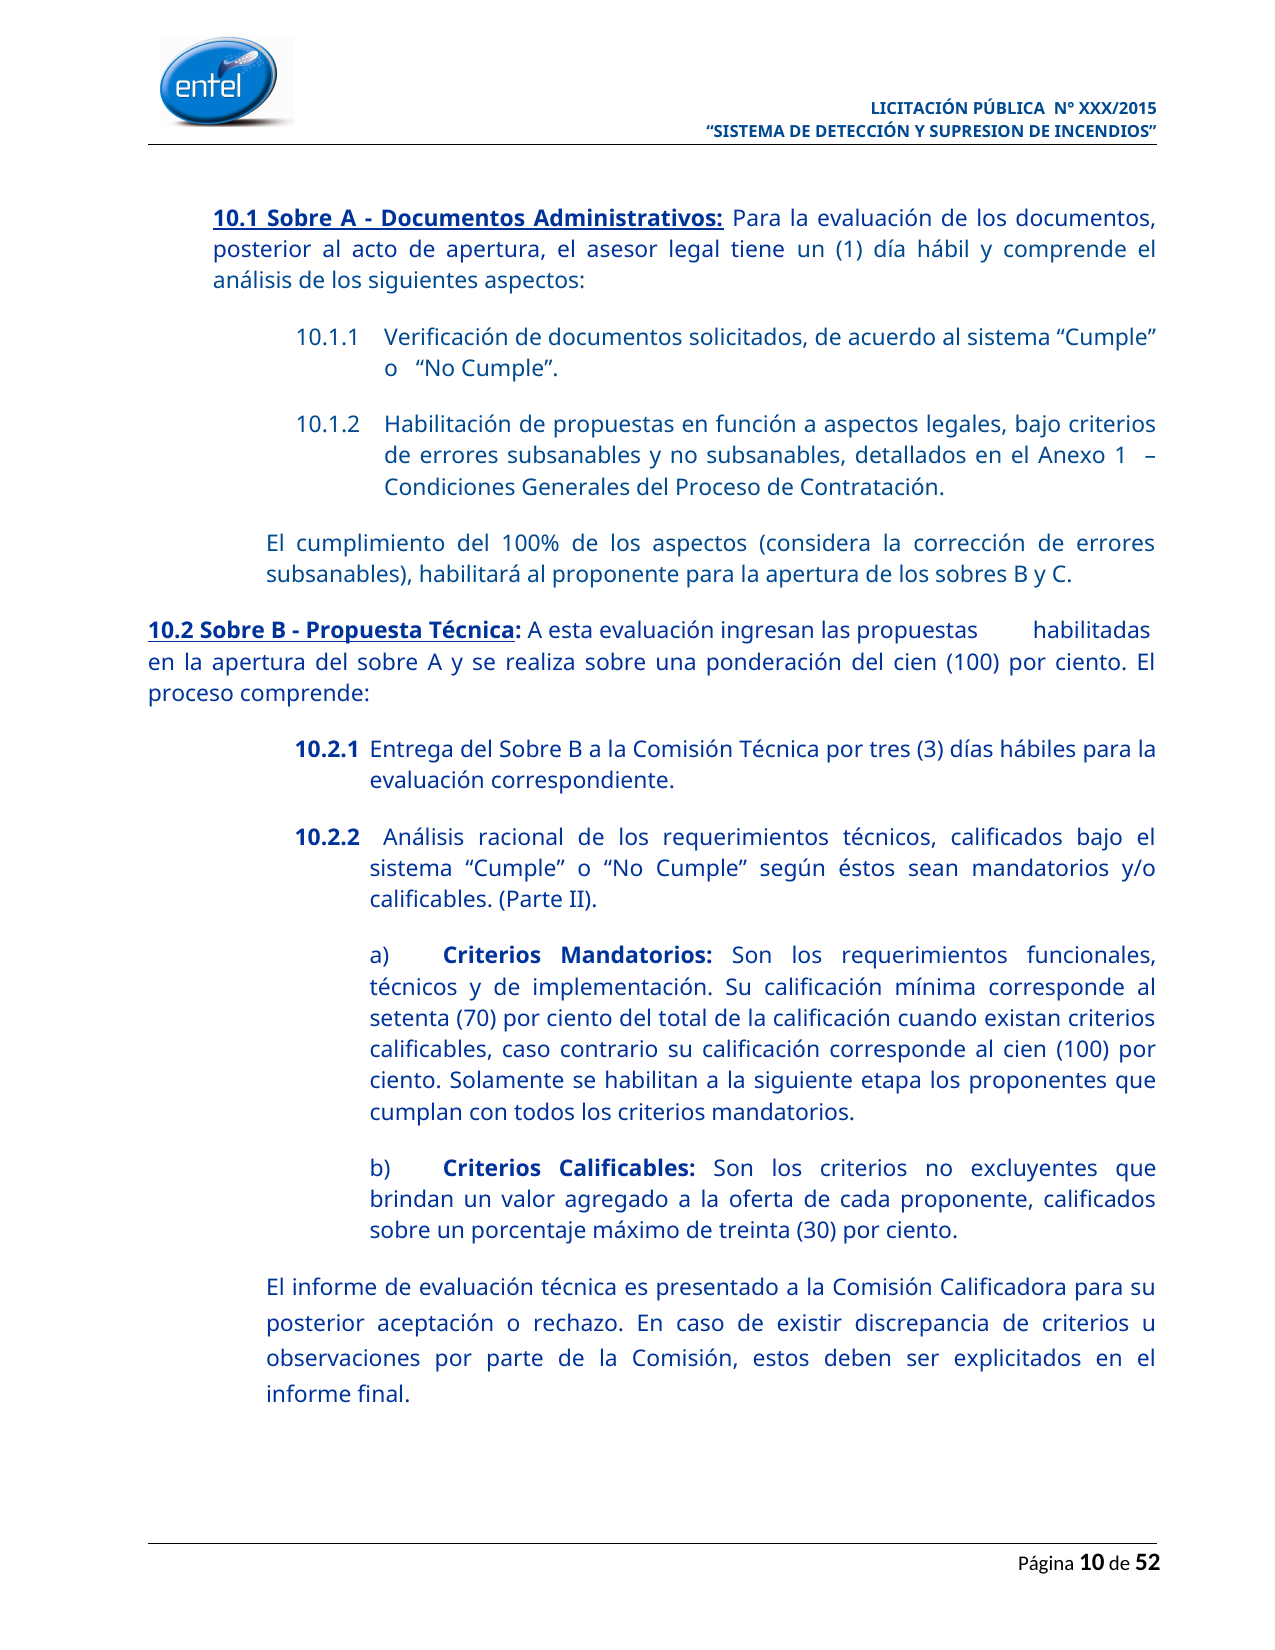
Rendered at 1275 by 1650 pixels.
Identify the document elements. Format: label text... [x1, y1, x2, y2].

list Criterios Calificables: Son los criterios no excluyentes que brindan un valor agregado a la oferta de cada proponente, calificados sobre un porcentaje máximo de treinta (30) por ciento. [369, 1152, 1157, 1246]
list Análisis racional de los requerimientos técnicos, calificados bajo el sistema “Cumple” o “No Cumple” según éstos sean mandatorios y/o calificables. (Parte II). [294, 821, 1157, 914]
text 10.1 Sobre A - Documentos Administrativos: Para la evaluación de los documentos, posterior al acto de apertura, el asesor legal tiene un (1) día hábil y comprende el análisis de los siguientes aspectos: [213, 202, 1157, 296]
list Habilitación de propuestas en función a aspectos legales, bajo criterios de errores subsanables y no subsanables, detallados en el Anexo 1 – Condiciones Generales del Proceso de Contratación. [295, 408, 1157, 502]
list Criterios Mandatorios: Son los requerimientos funcionales, técnicos y de implementación. Su calificación mínima corresponde al setenta (70) por ciento del total de la calificación cuando existan criterios calificables, caso contrario su calificación corresponde al cien (100) por ciento. Solamente se habilitan a la siguiente etapa los proponentes que cumplan con todos los criterios mandatorios. [369, 939, 1157, 1127]
list Verificación de documentos solicitados, de acuerdo al sistema “Cumple” o “No Cumple”. [295, 321, 1157, 383]
text El cumplimiento del 100% de los aspectos (considera la corrección de errores subsanables), habilitará al proponente para la apertura de los sobres B y C. [266, 527, 1157, 589]
list Entrega del Sobre B a la Comisión Técnica por tres (3) días hábiles para la evaluación correspondiente. [294, 733, 1157, 796]
text El informe de evaluación técnica es presentado a la Comisión Calificadora para su posterior aceptación o rechazo. En caso de existir discrepancia de criterios u observaciones por parte de la Comisión, estos deben ser explicitados en el informe final. [266, 1271, 1157, 1409]
text 10.2 Sobre B - Propuesta Técnica: A esta evaluación ingresan las propuestas habilitadas en la apertura del sobre A y se realiza sobre una ponderación del cien (100) por ciento. El proceso comprende: [148, 614, 1157, 708]
picture [159, 36, 295, 127]
